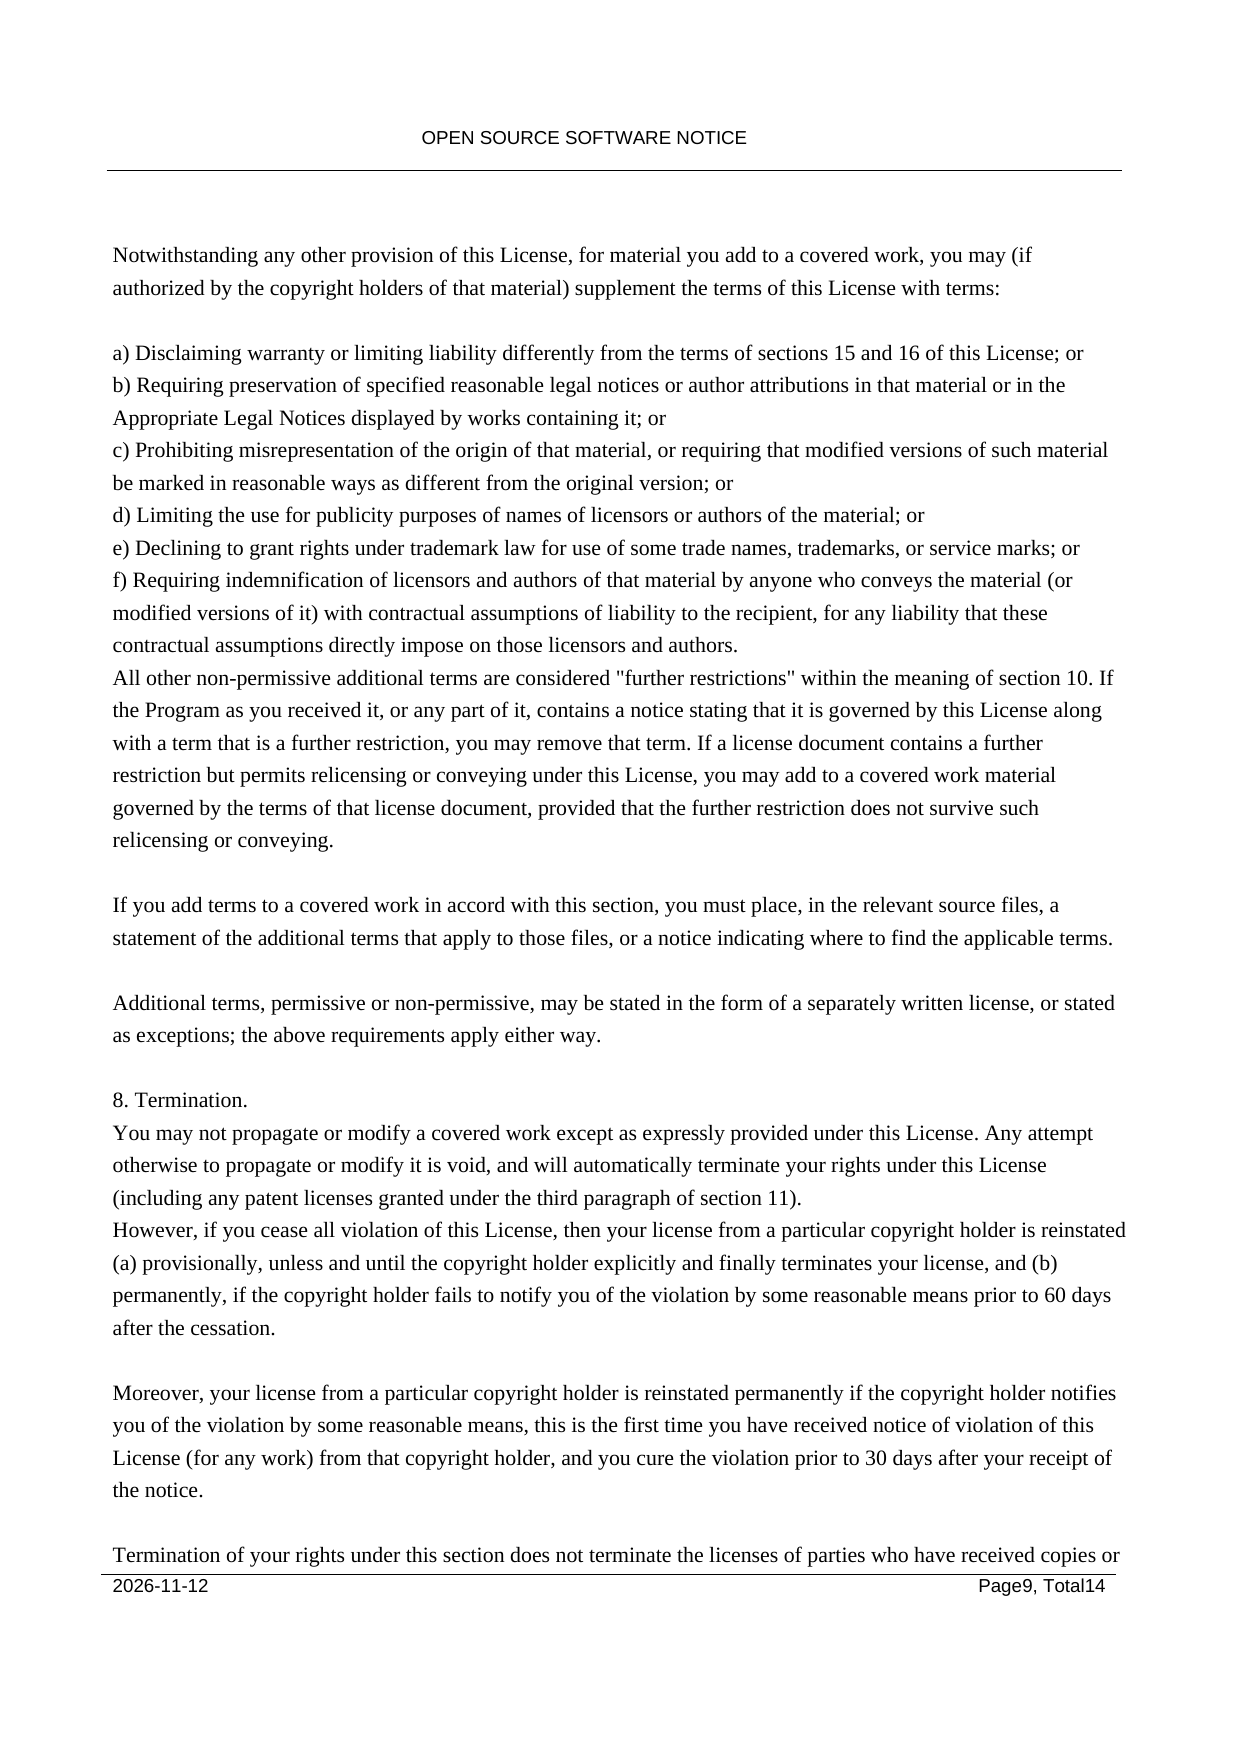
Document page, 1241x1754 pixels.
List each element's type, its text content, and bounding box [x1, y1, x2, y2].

text You may not propagate or modify a covered work except as expressly provided under this License. Any attempt otherwise to propagate or modify it is void, and will automatically terminate your rights under this License (including any patent licenses granted under the third paragraph of section 11). [112, 1116, 1128, 1214]
text c) Prohibiting misrepresentation of the origin of that material, or requiring that modified versions of such material be marked in reasonable ways as different from the original version; or [112, 434, 1128, 499]
text If you add terms to a covered work in accord with this section, you must place, in the relevant source files, a statement of the additional terms that apply to those files, or a notice indicating where to find the applicable terms. [112, 889, 1128, 954]
text f) Requiring indemnification of licensors and authors of that material by anyone who conveys the material (or modified versions of it) with contractual assumptions of liability to the recipient, for any liability that these contractual assumptions directly impose on those licensors and authors. [112, 564, 1128, 661]
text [112, 1539, 1128, 1571]
text e) Declining to grant rights under trademark law for use of some trade names, trademarks, or service marks; or [112, 531, 1128, 564]
text However, if you cease all violation of this License, then your license from a particular copyright holder is reinstated (a) provisionally, unless and until the copyright holder explicitly and finally terminates your license, and (b) permanently, if the copyright holder fails to notify you of the violation by some reasonable means prior to 60 days after the cessation. [112, 1214, 1128, 1344]
text d) Limiting the use for publicity purposes of names of licensors or authors of the material; or [112, 499, 1128, 531]
text Additional terms, permissive or non-permissive, may be stated in the form of a separately written license, or stated as exceptions; the above requirements apply either way. [112, 986, 1128, 1051]
text b) Requiring preservation of specified reasonable legal notices or author attributions in that material or in the Appropriate Legal Notices displayed by works containing it; or [112, 369, 1128, 434]
text All other non-permissive additional terms are considered "further restrictions" within the meaning of section 10. If the Program as you received it, or any part of it, contains a notice stating that it is governed by this License along with a term that is a further restriction, you may remove that term. If a license document contains a further restriction but permits relicensing or conveying under this License, you may add to a covered work material governed by the terms of that license document, provided that the further restriction does not survive such relicensing or conveying. [112, 661, 1128, 856]
text a) Disclaiming warranty or limiting liability differently from the terms of sections 15 and 16 of this License; or [112, 336, 1128, 369]
text Moreover, your license from a particular copyright holder is reinstated permanently if the copyright holder notifies you of the violation by some reasonable means, this is the first time you have received notice of violation of this License (for any work) from that copyright holder, and you cure the violation prior to 30 days after your receipt of the notice. [112, 1376, 1128, 1506]
text 8. Termination. [112, 1084, 1128, 1116]
text Notwithstanding any other provision of this License, for material you add to a covered work, you may (if authorized by the copyright holders of that material) supplement the terms of this License with terms: [112, 239, 1128, 304]
